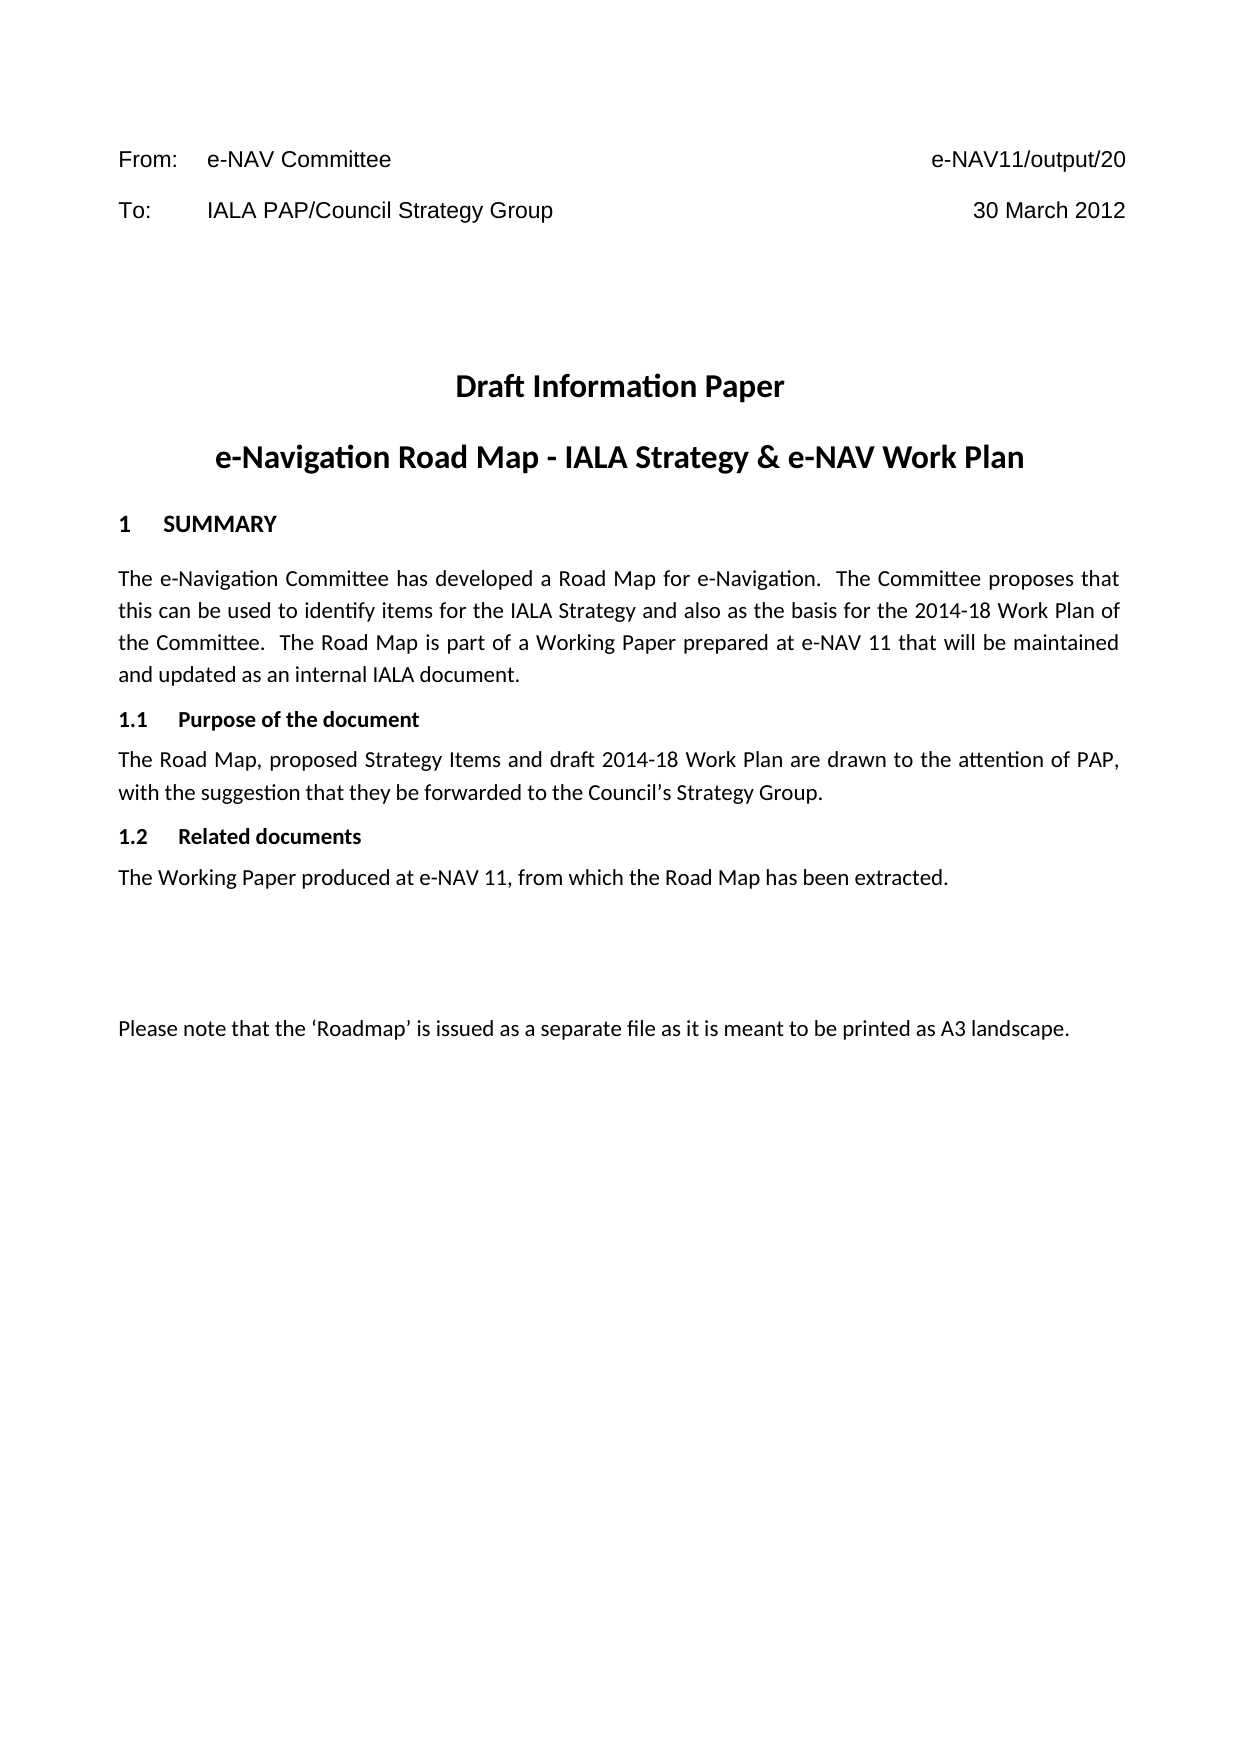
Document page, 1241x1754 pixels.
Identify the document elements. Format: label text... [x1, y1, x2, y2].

subtitle Summary [118, 508, 1122, 539]
table_header From: e-NAV Committee [107, 146, 568, 197]
text The Road Map, proposed Strategy Items and draft 2014-18 Work Plan are drawn to the attention of PAP, with the suggestion that they be forwarded to the Council’s Strategy Group. [118, 746, 1122, 806]
text The e-Navigation Committee has developed a Road Map for e-Navigation. The Committee proposes that this can be used to identify items for the IALA Strategy and also as the basis for the 2014-18 Work Plan of the Committee. The Road Map is part of a Working Paper prepared at e-NAV 11 that will be maintained and updated as an internal IALA document. [118, 564, 1122, 688]
subtitle Purpose of the document [118, 705, 1122, 733]
text Please note that the ‘Roadmap’ is issued as a separate file as it is meant to be printed as A3 landscape. [118, 1014, 1122, 1042]
subtitle Related documents [118, 822, 1122, 850]
table_cell To: IALA PAP/Council Strategy Group [107, 197, 568, 248]
table_header e-NAV11/output/20 [568, 146, 1137, 197]
title e-Navigation Road Map - IALA Strategy & e-NAV Work Plan [118, 436, 1122, 477]
text The Working Paper produced at e-NAV 11, from which the Road Map has been extracted. [118, 863, 1122, 891]
table_cell 30 March 2012 [568, 197, 1137, 248]
title Draft Information Paper [118, 365, 1122, 405]
